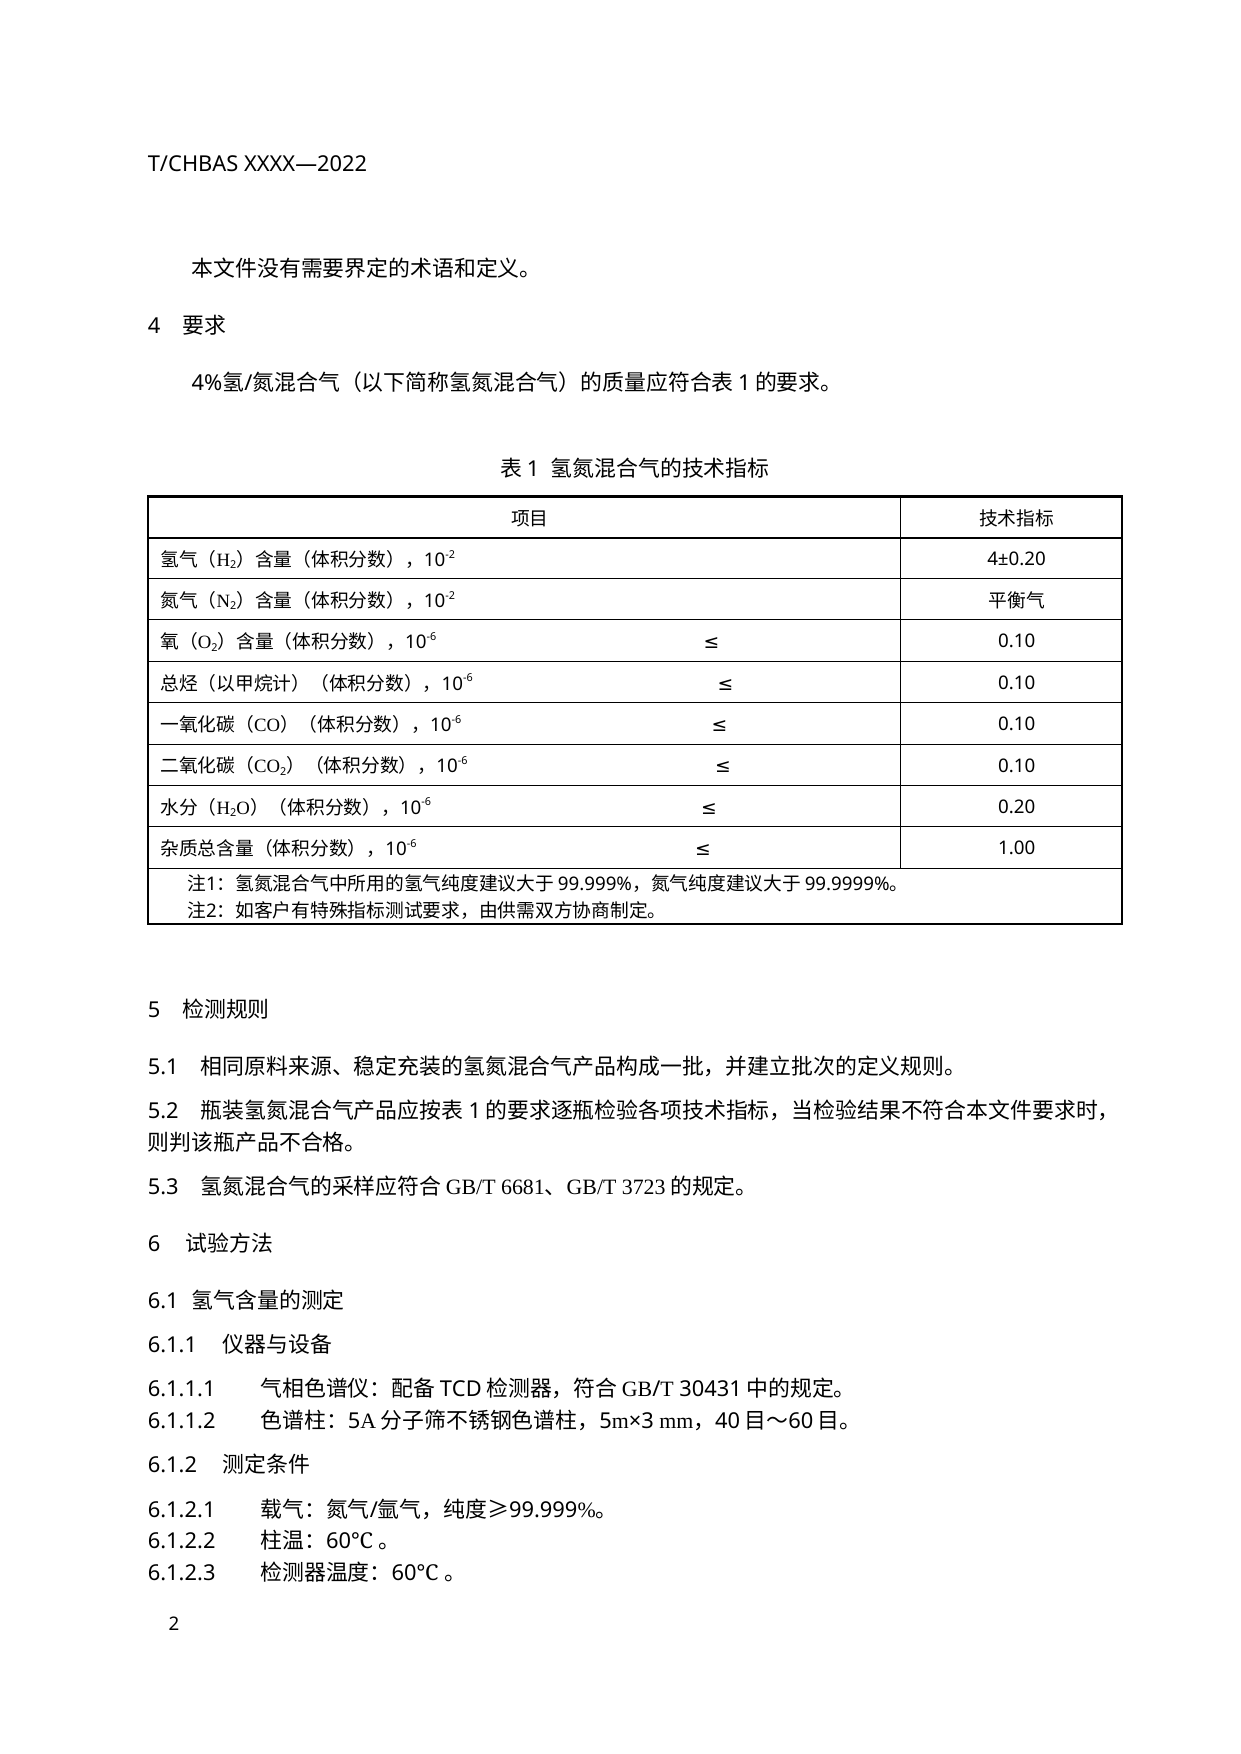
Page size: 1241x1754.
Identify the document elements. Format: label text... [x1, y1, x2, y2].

table_header 技术指标 [901, 498, 1121, 537]
table_cell 0.10 [901, 620, 1121, 661]
list 氢气含量的测定 [148, 1283, 1122, 1314]
list 试验方法 [148, 1226, 1122, 1258]
table_cell 氧（O2）含量（体积分数），10-6 ≤ [149, 620, 900, 661]
table_cell 杂质总含量（体积分数），10-6 ≤ [149, 827, 900, 867]
list 气相色谱仪：配备TCD检测器，符合GB/T 30431中的规定。 [148, 1371, 1122, 1403]
table_cell 0.10 [901, 745, 1121, 785]
table_header 项目 [149, 498, 900, 537]
list 检测器温度：60℃ 。 [148, 1555, 1122, 1587]
table_cell 0.10 [901, 703, 1121, 743]
table_cell 1.00 [901, 827, 1121, 867]
list 载气：氮气/氩气，纯度≥99.999%。 [148, 1492, 1122, 1523]
list 色谱柱：5A分子筛不锈钢色谱柱，5m×3 mm，40目～60目。 [148, 1403, 1122, 1435]
table_cell 水分（H2O）（体积分数），10-6 ≤ [149, 786, 900, 826]
text 表1 氢氮混合气的技术指标 [148, 451, 1122, 483]
list 仪器与设备 [148, 1327, 1122, 1359]
table_cell 平衡气 [901, 579, 1121, 619]
table_cell 总烃（以甲烷计）（体积分数），10-6 ≤ [149, 662, 900, 702]
table_cell 0.20 [901, 786, 1121, 826]
text 检测规则 [148, 992, 1122, 1024]
table_cell 一氧化碳（CO）（体积分数），10-6 ≤ [149, 703, 900, 743]
text 4%氢/氮混合气（以下简称氢氮混合气）的质量应符合表1的要求。 [148, 364, 1122, 396]
table_cell 氢氮混合气中所用的氢气纯度建议大于99.999%，氮气纯度建议大于99.9999%。 如客户有特殊指标测试要求，由供需双方协商制定。 [149, 869, 1121, 923]
table_cell 4±0.20 [901, 539, 1121, 578]
table_cell 氢气（H2）含量（体积分数），10-2 [149, 539, 900, 578]
text 相同原料来源、稳定充装的氢氮混合气产品构成一批，并建立批次的定义规则。 [148, 1049, 1122, 1081]
list 柱温：60℃ 。 [148, 1523, 1122, 1555]
text 要求 [148, 308, 1122, 339]
table_cell 0.10 [901, 662, 1121, 702]
table_cell 二氧化碳（CO2）（体积分数），10-6 ≤ [149, 745, 900, 785]
text 氢氮混合气的采样应符合GB/T 6681、GB/T 3723的规定。 [148, 1169, 1122, 1201]
list 测定条件 [148, 1447, 1122, 1479]
text 瓶装氢氮混合气产品应按表1的要求逐瓶检验各项技术指标，当检验结果不符合本文件要求时，则判该瓶产品不合格。 [148, 1093, 1122, 1157]
table_cell 氮气（N2）含量（体积分数），10-2 [149, 579, 900, 619]
